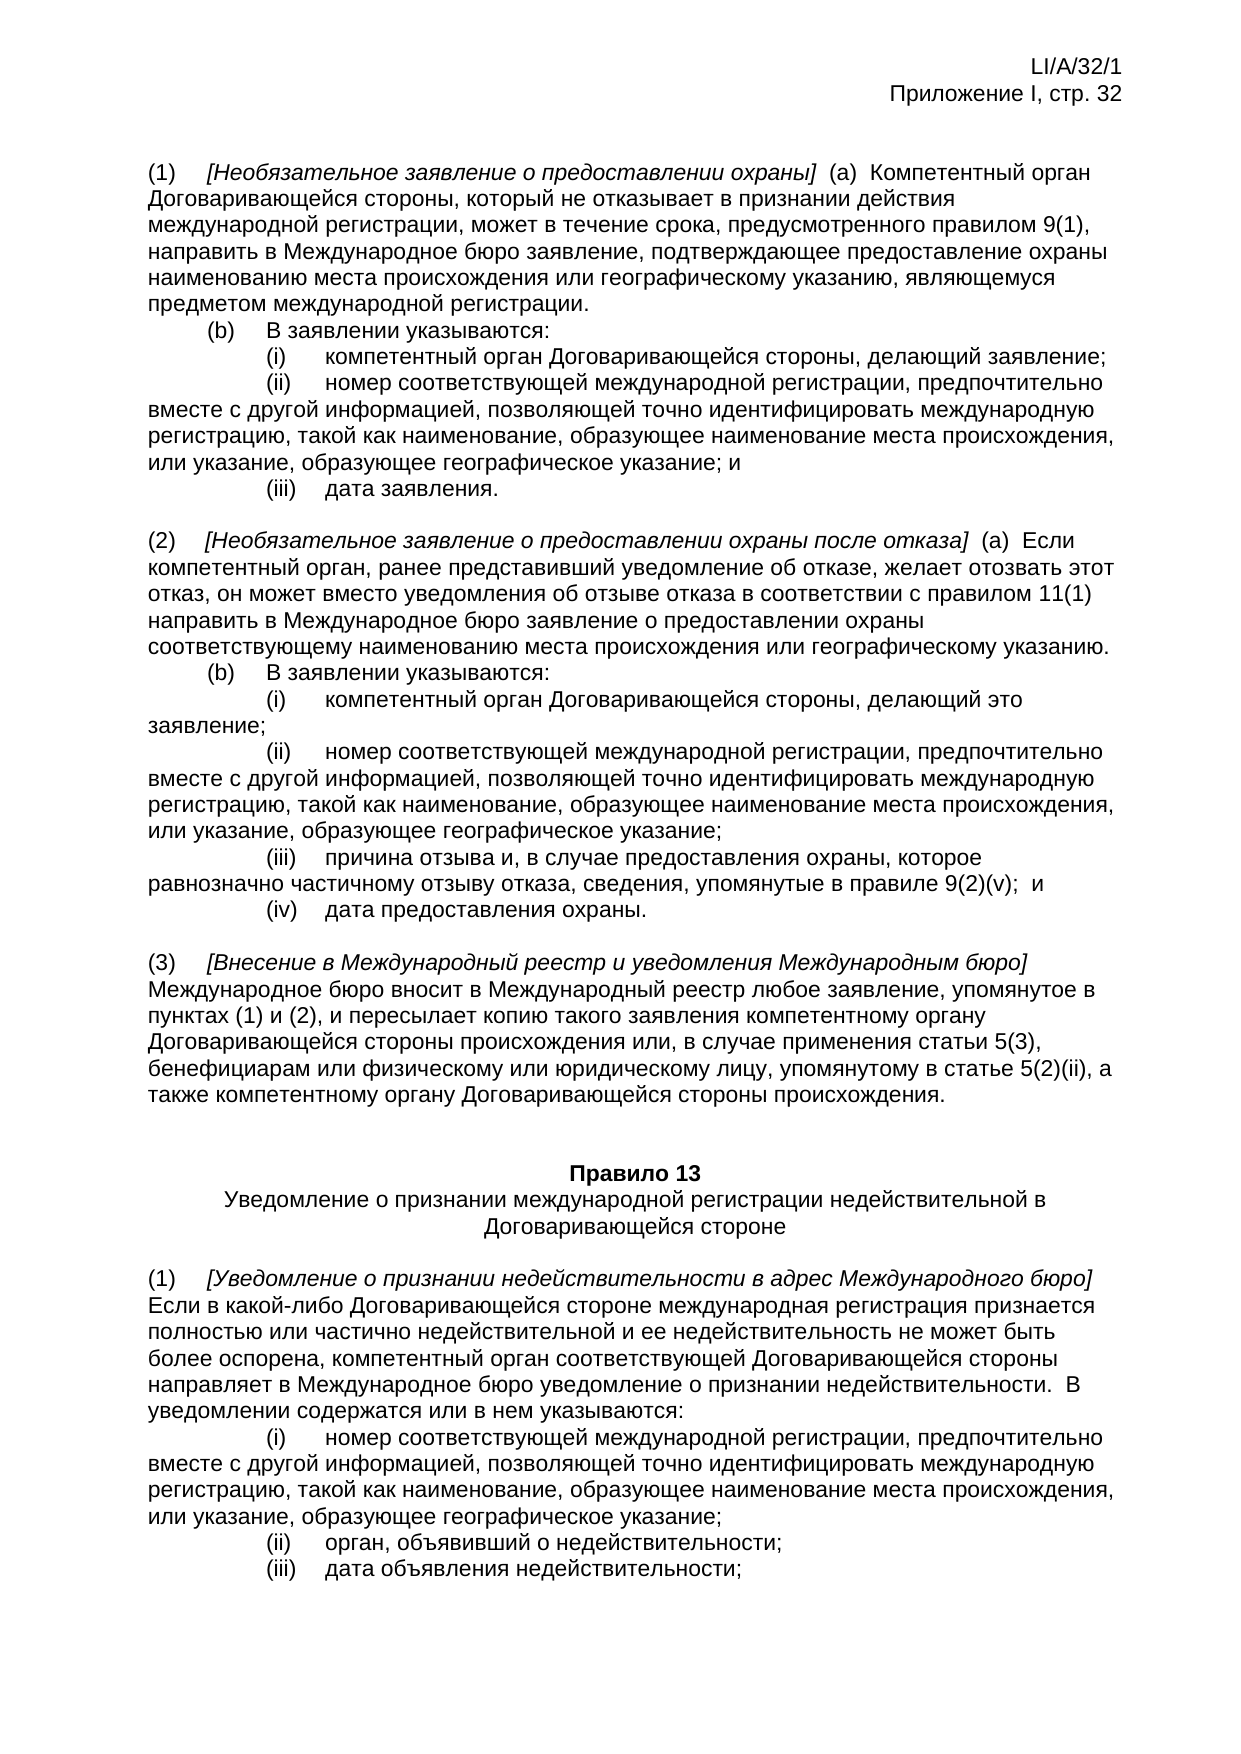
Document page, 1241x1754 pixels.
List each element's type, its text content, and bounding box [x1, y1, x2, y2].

text (iv) дата предоставления охраны. [207, 896, 1122, 923]
text (ii) орган, объявивший о недействительности; [148, 1529, 1122, 1555]
text (ii) номер соответствующей международной регистрации, предпочтительно вместе с другой информацией, позволяющей точно идентифицировать международную регистрацию, такой как наименование, образующее наименование места происхождения, или указание, образующее географическое указание; [148, 738, 1122, 844]
text (i) компетентный орган Договаривающейся стороны, делающий заявление; [148, 343, 1122, 369]
text (i) номер соответствующей международной регистрации, предпочтительно вместе с другой информацией, позволяющей точно идентифицировать международную регистрацию, такой как наименование, образующее наименование места происхождения, или указание, образующее географическое указание; [148, 1423, 1122, 1529]
text (b) В заявлении указываются: [148, 659, 1122, 686]
text Правило 13 [148, 1160, 1122, 1186]
text (iii) дата заявления. [207, 475, 1122, 501]
text (ii) номер соответствующей международной регистрации, предпочтительно вместе с другой информацией, позволяющей точно идентифицировать международную регистрацию, такой как наименование, образующее наименование места происхождения, или указание, образующее географическое указание; и [148, 369, 1122, 475]
text Уведомление о признании международной регистрации недействительной в Договаривающейся стороне [148, 1186, 1122, 1239]
text (iii) причина отзыва и, в случае предоставления охраны, которое равнозначно частичному отзыву отказа, сведения, упомянутые в правиле 9(2)(v); и [148, 844, 1122, 896]
text (iii) дата объявления недействительности; [148, 1555, 1122, 1582]
text (i) компетентный орган Договаривающейся стороны, делающий это заявление; [148, 686, 1122, 738]
text (3) [Внесение в Международный реестр и уведомления Международным бюро] Международное бюро вносит в Международный реестр любое заявление, упомянутое в пунктах (1) и (2), и пересылает копию такого заявления компетентному органу Договаривающейся стороны происхождения или, в случае применения статьи 5(3), бенефициарам или физическому или юридическому лицу, упомянутому в статье 5(2)(ii), а также компетентному органу Договаривающейся стороны происхождения. [148, 949, 1122, 1107]
text (1) [Уведомление о признании недействительности в адрес Международного бюро] Если в какой-либо Договаривающейся стороне международная регистрация признается полностью или частично недействительной и ее недействительность не может быть более оспорена, компетентный орган соответствующей Договаривающейся стороны направляет в Международное бюро уведомление о признании недействительности. В уведомлении содержатся или в нем указываются: [148, 1265, 1122, 1423]
text (b) В заявлении указываются: [148, 317, 1122, 343]
text (2) [Необязательное заявление о предоставлении охраны после отказа] (a) Если компетентный орган, ранее представивший уведомление об отказе, желает отозвать этот отказ, он может вместо уведомления об отзыве отказа в соответствии с правилом 11(1) направить в Международное бюро заявление о предоставлении охраны соответствующему наименованию места происхождения или географическому указанию. [148, 527, 1122, 659]
text (1) [Необязательное заявление о предоставлении охраны] (a) Компетентный орган Договаривающейся стороны, который не отказывает в признании действия международной регистрации, может в течение срока, предусмотренного правилом 9(1), направить в Международное бюро заявление, подтверждающее предоставление охраны наименованию места происхождения или географическому указанию, являющемуся предметом международной регистрации. [148, 158, 1122, 317]
